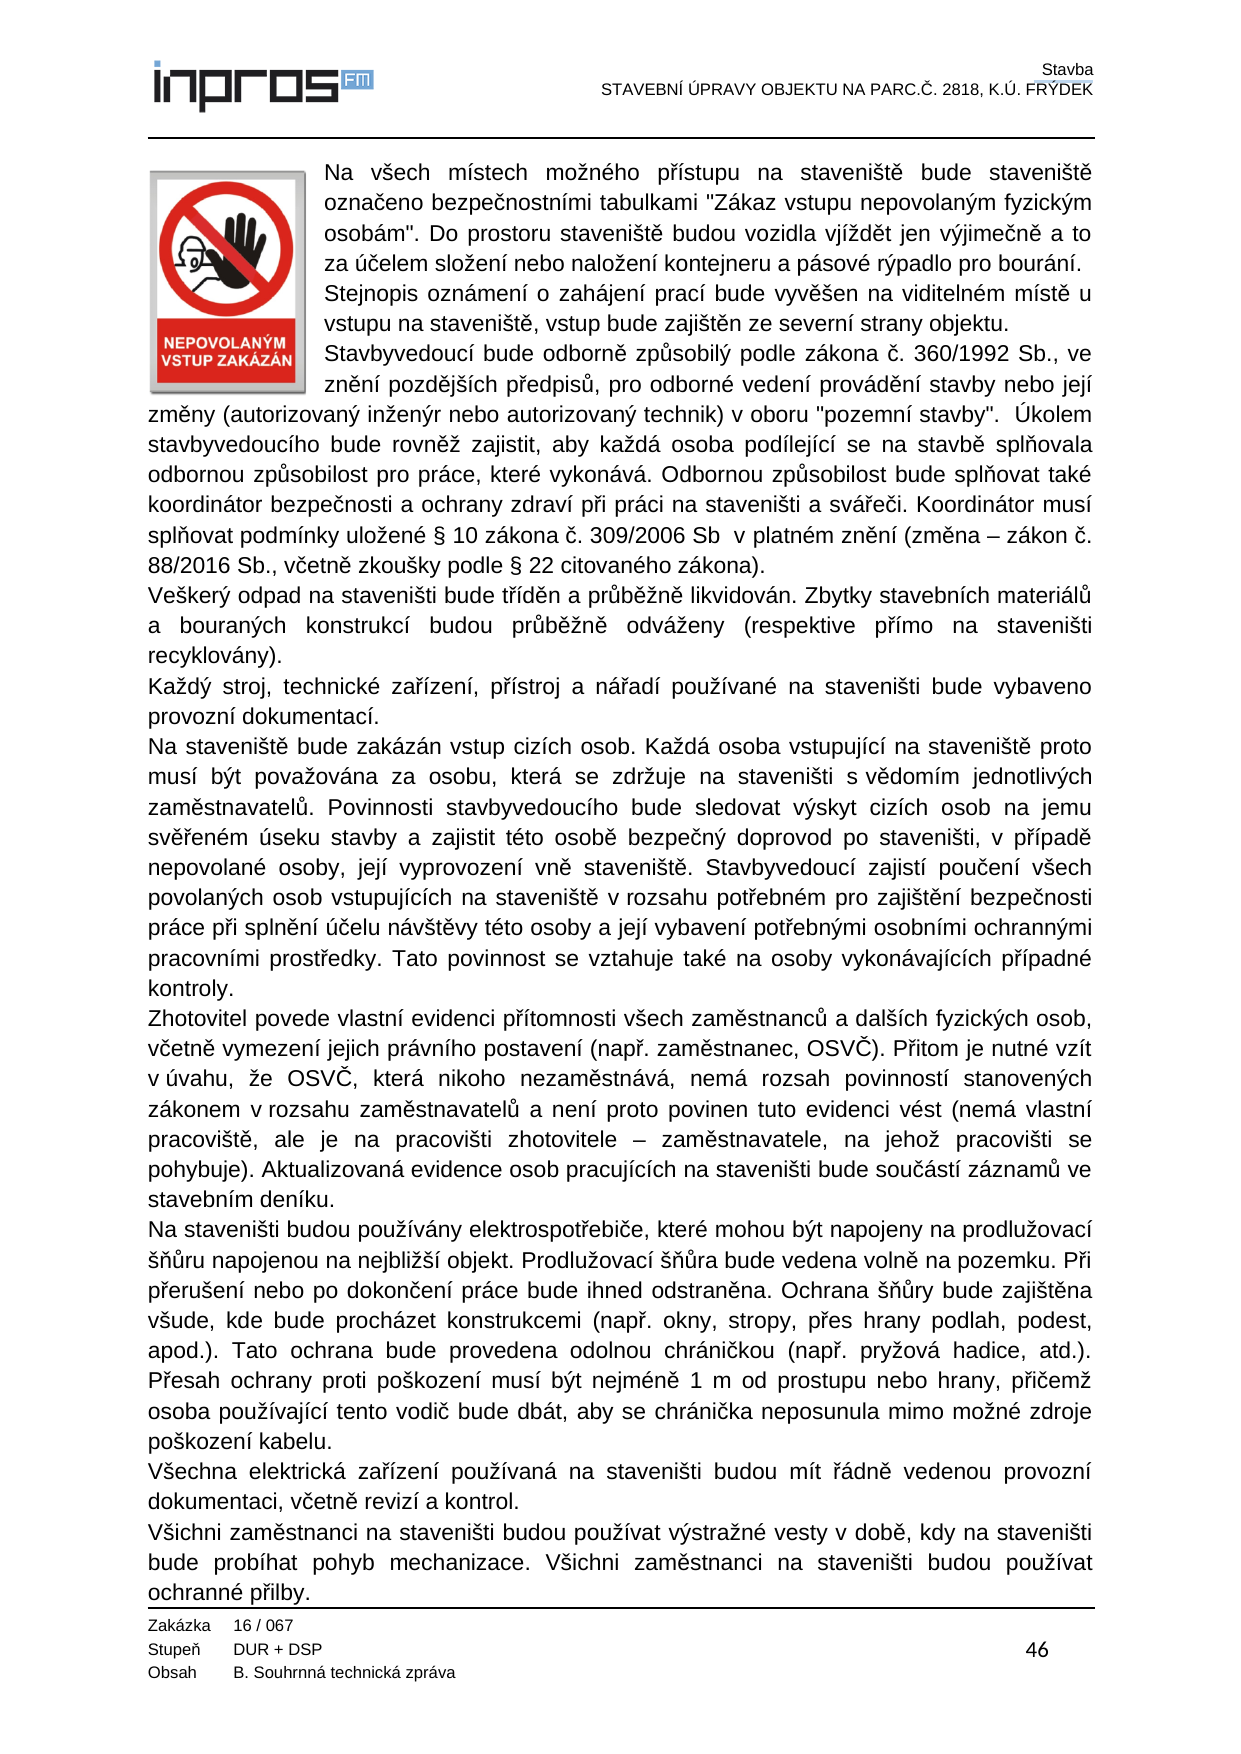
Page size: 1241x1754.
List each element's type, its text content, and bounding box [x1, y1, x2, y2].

text Všechna elektrická zařízení používaná na staveništi budou mít řádně vedenou provozní dokumentaci, včetně revizí a kontrol. [148, 1458, 1093, 1514]
text Každý stroj, technické zařízení, přístroj a nářadí používané na staveništi bude vybaveno provozní dokumentací. [148, 673, 1093, 729]
text Na staveniště bude zakázán vstup cizích osob. Každá osoba vstupující na staveniště proto musí být považována za osobu, která se zdržuje na staveništi s vědomím jednotlivých zaměstnavatelů. Povinnosti stavbyvedoucího bude sledovat výskyt cizích osob na jemu svěřeném úseku stavby a zajistit této osobě bezpečný doprovod po staveništi, v případě nepovolané osoby, její vyprovození vně staveniště. Stavbyvedoucí zajistí poučení všech povolaných osob vstupujících na staveniště v rozsahu potřebném pro zajištění bezpečnosti práce při splnění účelu návštěvy této osoby a její vybavení potřebnými osobními ochrannými pracovními prostředky. Tato povinnost se vztahuje také na osoby vykonávajících případné kontroly. [148, 733, 1093, 1001]
text Všichni zaměstnanci na staveništi budou používat výstražné vesty v době, kdy na staveništi bude probíhat pohyb mechanizace. Všichni zaměstnanci na staveništi budou používat ochranné přilby. [148, 1518, 1093, 1605]
text Stavbyvedoucí bude odborně způsobilý podle zákona č. 360/1992 Sb., ve znění pozdějších předpisů, pro odborné vedení provádění stavby nebo její změny (autorizovaný inženýr nebo autorizovaný technik) v oboru "pozemní stavby". Úkolem stavbyvedoucího bude rovněž zajistit, aby každá osoba podílející se na stavbě splňovala odbornou způsobilost pro práce, které vykonává. Odbornou způsobilost bude splňovat také koordinátor bezpečnosti a ochrany zdraví při práci na staveništi a svářeči. Koordinátor musí splňovat podmínky uložené § 10 zákona č. 309/2006 Sb v platném znění (změna – zákon č. 88/2016 Sb., včetně zkoušky podle § 22 citovaného zákona). [148, 340, 1093, 578]
text Stejnopis oznámení o zahájení prací bude vyvěšen na viditelném místě u vstupu na staveniště, vstup bude zajištěn ze severní strany objektu. [307, 280, 1093, 336]
text Zhotovitel povede vlastní evidenci přítomnosti všech zaměstnanců a dalších fyzických osob, včetně vymezení jejich právního postavení (např. zaměstnanec, OSVČ). Přitom je nutné vzít v úvahu, že OSVČ, která nikoho nezaměstnává, nemá rozsah povinností stanovených zákonem v rozsahu zaměstnavatelů a není proto povinen tuto evidenci vést (nemá vlastní pracoviště, ale je na pracovišti zhotovitele – zaměstnavatele, na jehož pracovišti se pohybuje). Aktualizovaná evidence osob pracujících na staveništi bude součástí záznamů ve stavebním deníku. [148, 1005, 1093, 1212]
text Na všech místech možného přístupu na staveniště bude staveniště označeno bezpečnostními tabulkami "Zákaz vstupu nepovolaným fyzickým osobám". Do prostoru staveniště budou vozidla vjíždět jen výjimečně a to za účelem složení nebo naložení kontejneru a pásové rýpadlo pro bourání. [148, 159, 1093, 276]
picture [143, 58, 383, 114]
text Veškerý odpad na staveništi bude tříděn a průběžně likvidován. Zbytky stavebních materiálů a bouraných konstrukcí budou průběžně odváženy (respektive přímo na staveništi recyklovány). [148, 582, 1093, 669]
picture [149, 170, 307, 396]
text Na staveništi budou používány elektrospotřebiče, které mohou být napojeny na prodlužovací šňůru napojenou na nejbližší objekt. Prodlužovací šňůra bude vedena volně na pozemku. Při přerušení nebo po dokončení práce bude ihned odstraněna. Ochrana šňůry bude zajištěna všude, kde bude procházet konstrukcemi (např. okny, stropy, přes hrany podlah, podest, apod.). Tato ochrana bude provedena odolnou chráničkou (např. pryžová hadice, atd.). Přesah ochrany proti poškození musí být nejméně 1 m od prostupu nebo hrany, přičemž osoba používající tento vodič bude dbát, aby se chránička neposunula mimo možné zdroje poškození kabelu. [148, 1216, 1093, 1454]
